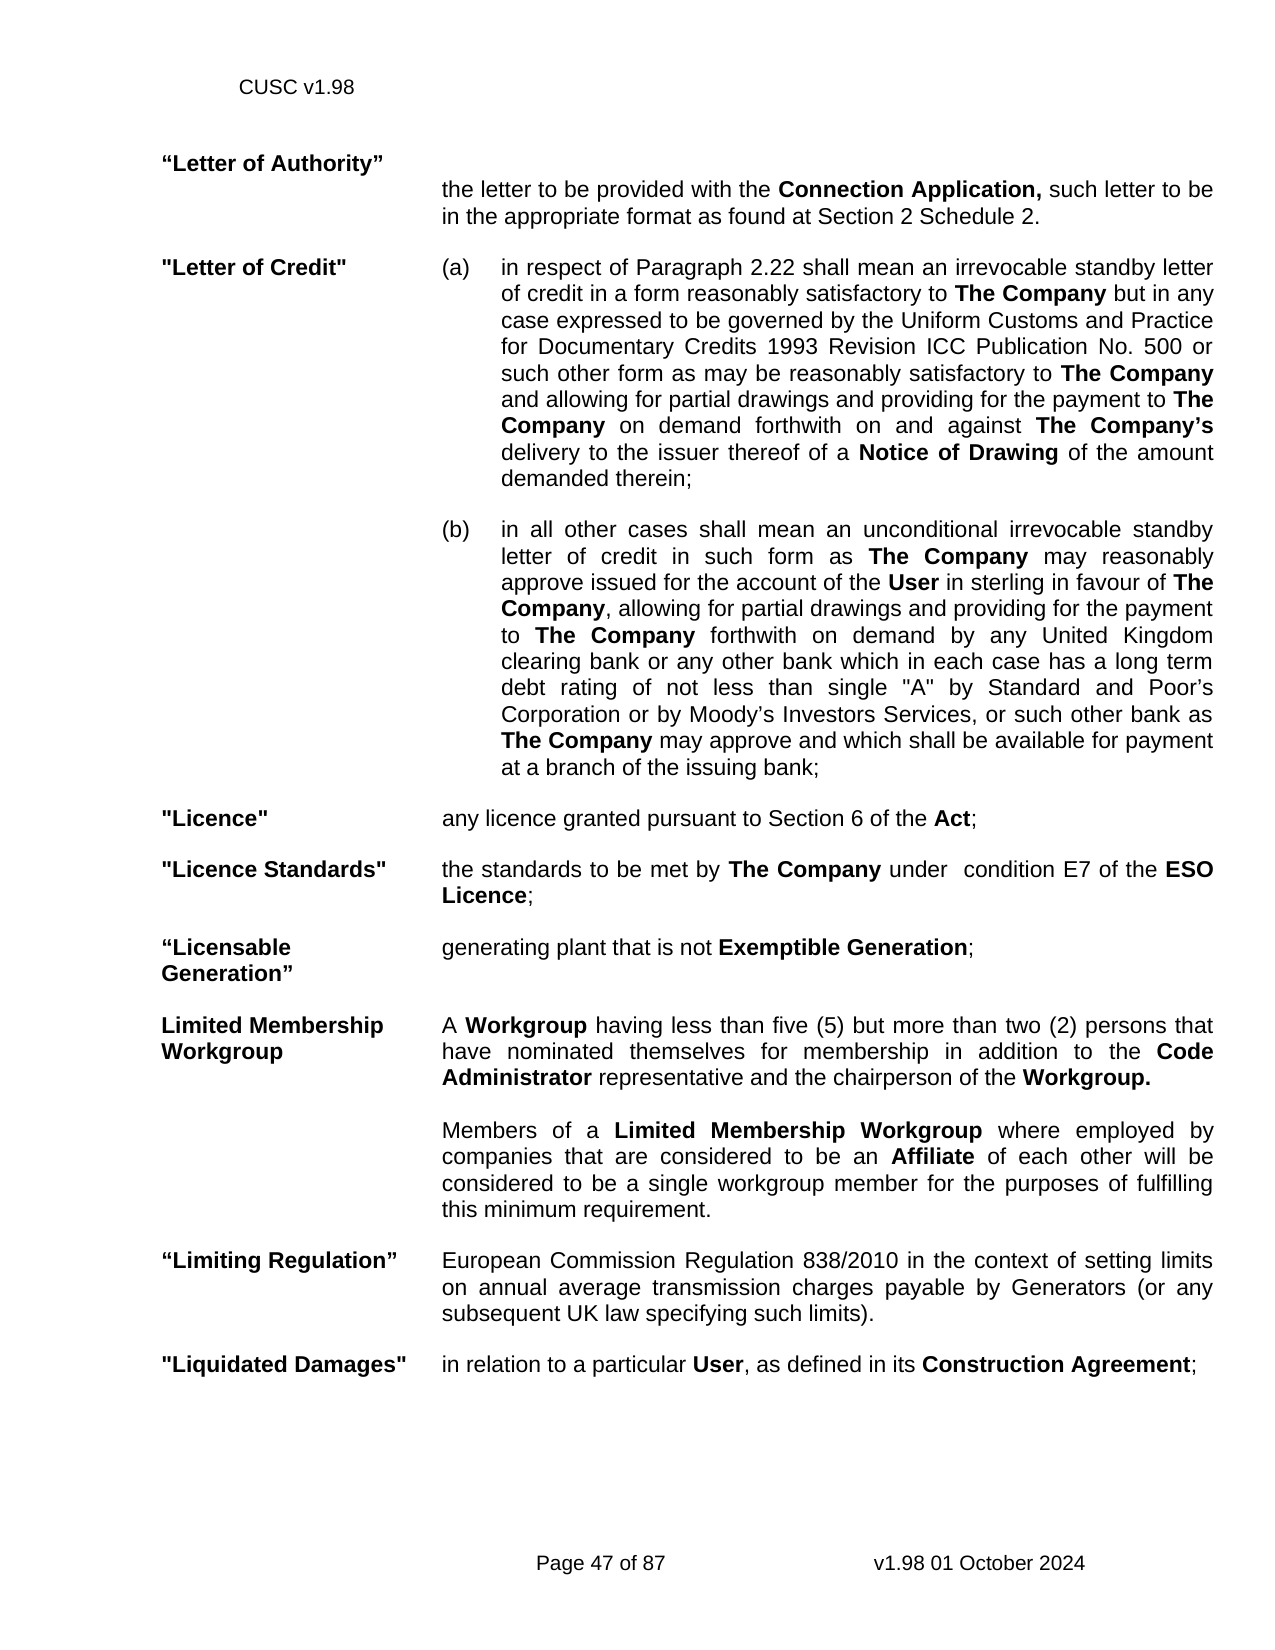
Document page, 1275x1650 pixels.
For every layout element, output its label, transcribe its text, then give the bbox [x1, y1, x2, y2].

table_cell Limited Membership Workgroup [150, 1012, 431, 1247]
table_cell in relation to a particular User, as defined in its Construction Agreement; [431, 1351, 1225, 1403]
table_cell "Licence" [150, 805, 431, 856]
table_cell A Workgroup having less than five (5) but more than two (2) persons that have nominated themselves for membership in addition to the Code Administrator representative and the chairperson of the Workgroup. Members of a Limited Membership Workgroup where employed by companies that are considered to be an Affiliate of each other will be considered to be a single workgroup member for the purposes of fulfilling this minimum requirement. [431, 1012, 1225, 1247]
table_cell (a) in respect of Paragraph 2.22 shall mean an irrevocable standby letter of credit in a form reasonably satisfactory to The Company but in any case expressed to be governed by the Uniform Customs and Practice for Documentary Credits 1993 Revision ICC Publication No. 500 or such other form as may be reasonably satisfactory to The Company and allowing for partial drawings and providing for the payment to The Company on demand forthwith on and against The Company’s delivery to the issuer thereof of a Notice of Drawing of the amount demanded therein; (b) in all other cases shall mean an unconditional irrevocable standby letter of credit in such form as The Company may reasonably approve issued for the account of the User in sterling in favour of The Company, allowing for partial drawings and providing for the payment to The Company forthwith on demand by any United Kingdom clearing bank or any other bank which in each case has a long term debt rating of not less than single "A" by Standard and Poor’s Corporation or by Moody’s Investors Services, or such other bank as The Company may approve and which shall be available for payment at a branch of the issuing bank; [431, 254, 1225, 805]
table_cell any licence granted pursuant to Section 6 of the Act; [431, 805, 1225, 856]
table_cell the standards to be met by The Company under condition E7 of the ESO Licence; [431, 856, 1225, 934]
table_cell “Licensable Generation” [150, 934, 431, 1012]
table_cell generating plant that is not Exemptible Generation; [431, 934, 1225, 1012]
table_cell “Limiting Regulation” [150, 1248, 431, 1351]
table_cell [431, 150, 1225, 254]
table_cell "Letter of Credit" [150, 254, 431, 805]
table_cell European Commission Regulation 838/2010 in the context of setting limits on annual average transmission charges payable by Generators (or any subsequent UK law specifying such limits). [431, 1248, 1225, 1351]
table_cell "Licence Standards" [150, 856, 431, 934]
table_cell "Liquidated Damages" [150, 1351, 431, 1403]
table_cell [150, 150, 431, 254]
